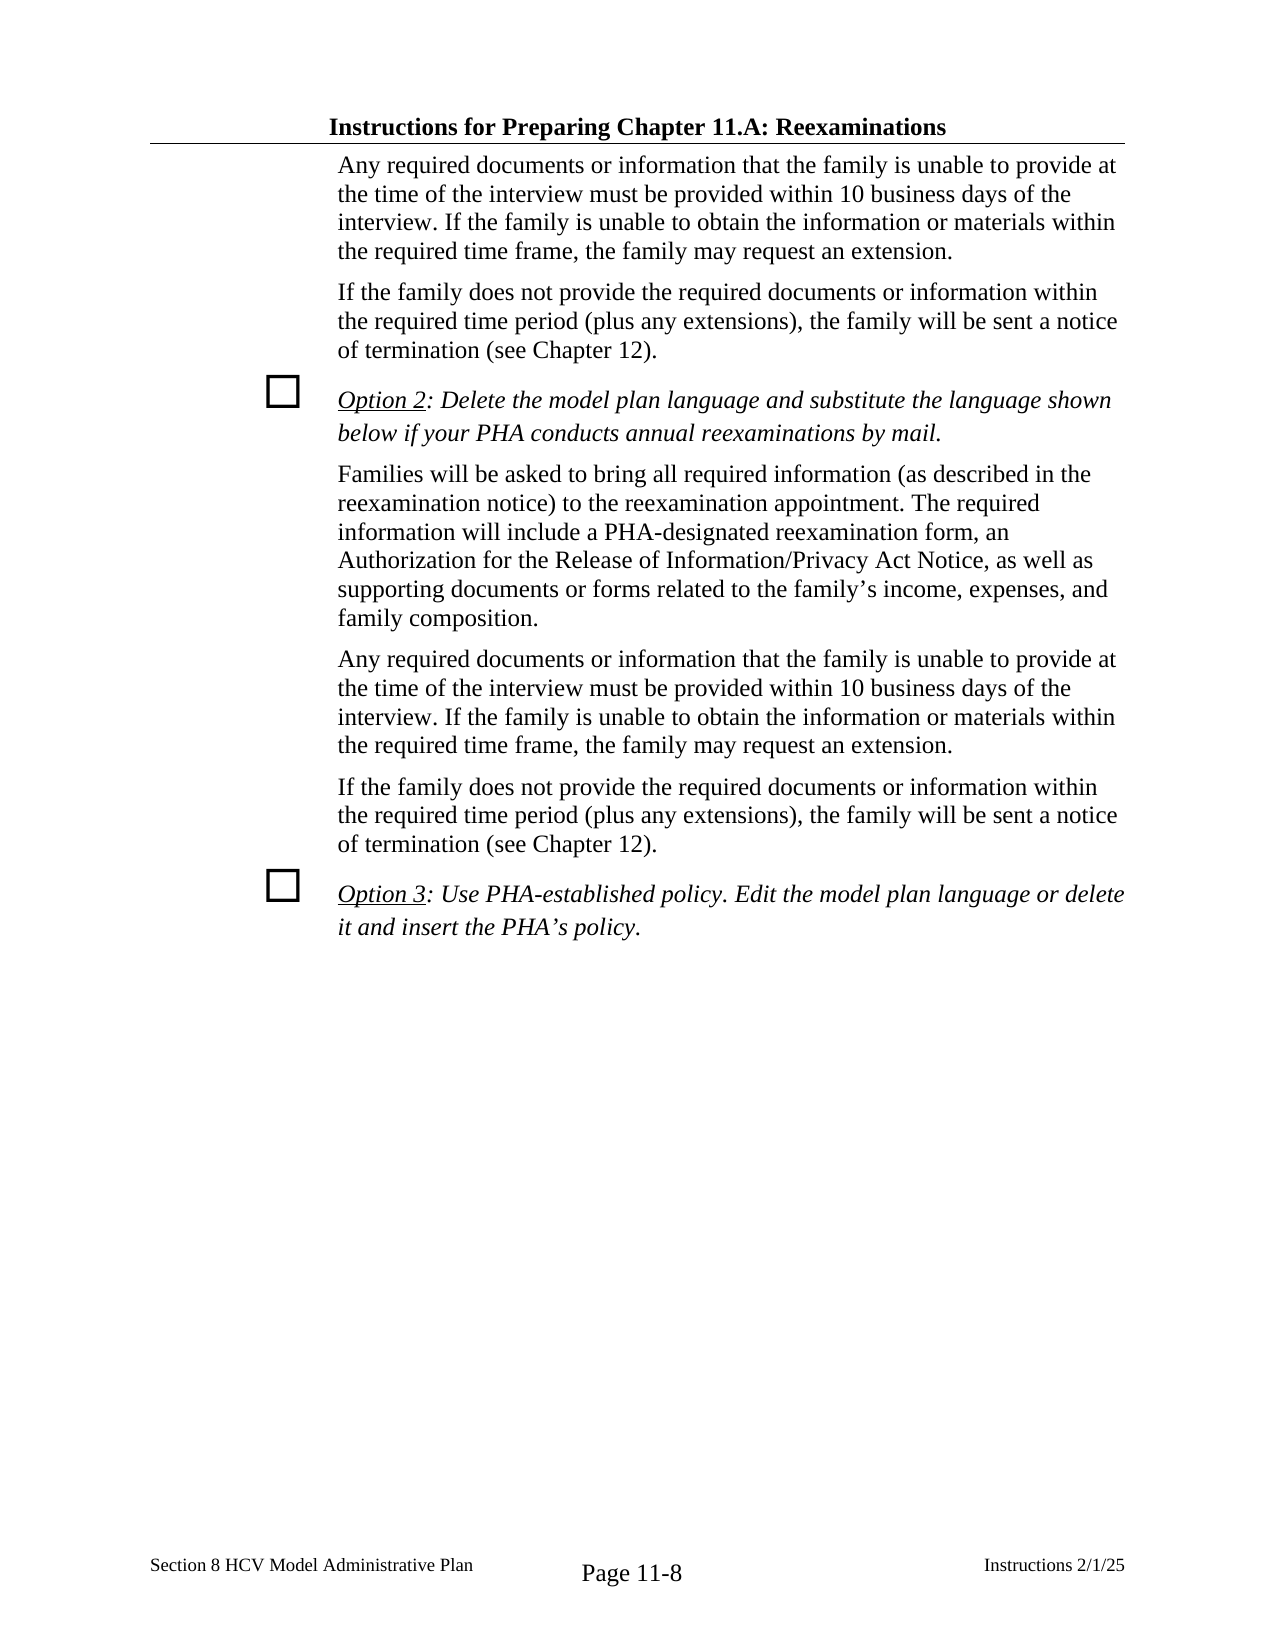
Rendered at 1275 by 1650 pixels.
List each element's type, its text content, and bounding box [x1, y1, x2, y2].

text Any required documents or information that the family is unable to provide at the time of the interview must be provided within 10 business days of the interview. If the family is unable to obtain the information or materials within the required time frame, the family may request an extension. [337, 644, 1125, 759]
text If the family does not provide the required documents or information within the required time period (plus any extensions), the family will be sent a notice of termination (see Chapter 12). [337, 772, 1125, 858]
text Families will be asked to bring all required information (as described in the reexamination notice) to the reexamination appointment. The required information will include a PHA-designated reexamination form, an Authorization for the Release of Information/Privacy Act Notice, as well as supporting documents or forms related to the family’s income, expenses, and family composition. [337, 459, 1125, 632]
text Option 2: Delete the model plan language and substitute the language shown below if your PHA conducts annual reexaminations by mail. [262, 376, 1125, 447]
text Any required documents or information that the family is unable to provide at the time of the interview must be provided within 10 business days of the interview. If the family is unable to obtain the information or materials within the required time frame, the family may request an extension. [337, 150, 1125, 265]
text Option 3: Use PHA-established policy. Edit the model plan language or delete it and insert the PHA’s policy. [262, 870, 1125, 941]
text If the family does not provide the required documents or information within the required time period (plus any extensions), the family will be sent a notice of termination (see Chapter 12). [337, 277, 1125, 364]
